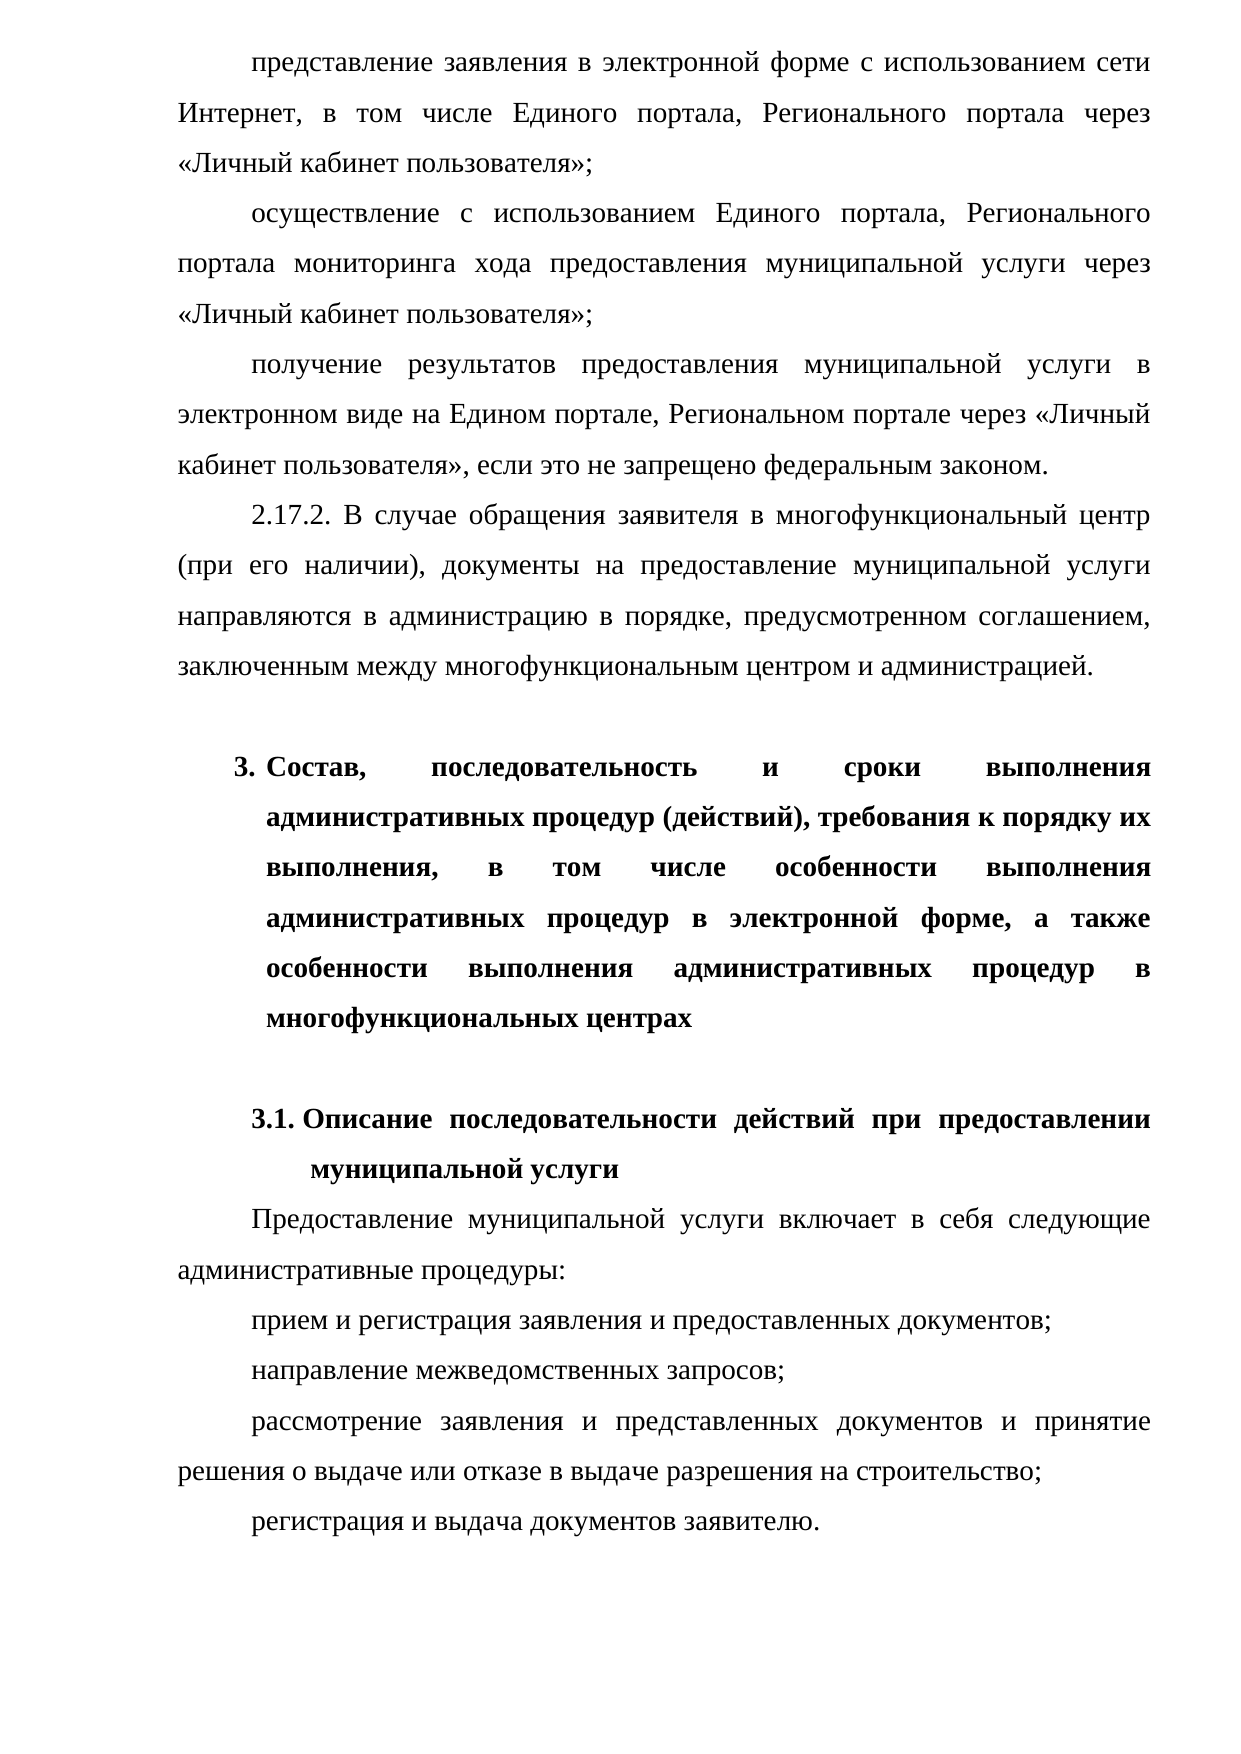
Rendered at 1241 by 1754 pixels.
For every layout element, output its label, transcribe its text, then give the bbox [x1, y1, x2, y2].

text 2.17.2. В случае обращения заявителя в многофункциональный центр (при его наличии), документы на предоставление муниципальной услуги направляются в администрацию в порядке, предусмотренном соглашением, заключенным между многофункциональным центром и администрацией. [177, 497, 1152, 682]
text прием и регистрация заявления и предоставленных документов; [177, 1302, 1152, 1336]
text Предоставление муниципальной услуги включает в себя следующие административные процедуры: [177, 1202, 1152, 1285]
text осуществление с использованием Единого портала, Регионального портала мониторинга хода предоставления муниципальной услуги через «Личный кабинет пользователя»; [177, 195, 1152, 329]
text 3. Состав, последовательность и сроки выполнения административных процедур (действий), требования к порядку их выполнения, в том числе особенности выполнения административных процедур в электронной форме, а также особенности выполнения административных процедур в многофункциональных центрах [233, 749, 1152, 1034]
text направление межведомственных запросов; [177, 1352, 1152, 1386]
text представление заявления в электронной форме с использованием сети Интернет, в том числе Единого портала, Регионального портала через «Личный кабинет пользователя»; [177, 44, 1152, 178]
text 3.1. Описание последовательности действий при предоставлении муниципальной услуги [251, 1101, 1152, 1185]
text получение результатов предоставления муниципальной услуги в электронном виде на Едином портале, Региональном портале через «Личный кабинет пользователя», если это не запрещено федеральным законом. [177, 346, 1152, 480]
text рассмотрение заявления и представленных документов и принятие решения о выдаче или отказе в выдаче разрешения на строительство; [177, 1403, 1152, 1487]
text регистрация и выдача документов заявителю. [177, 1503, 1152, 1537]
